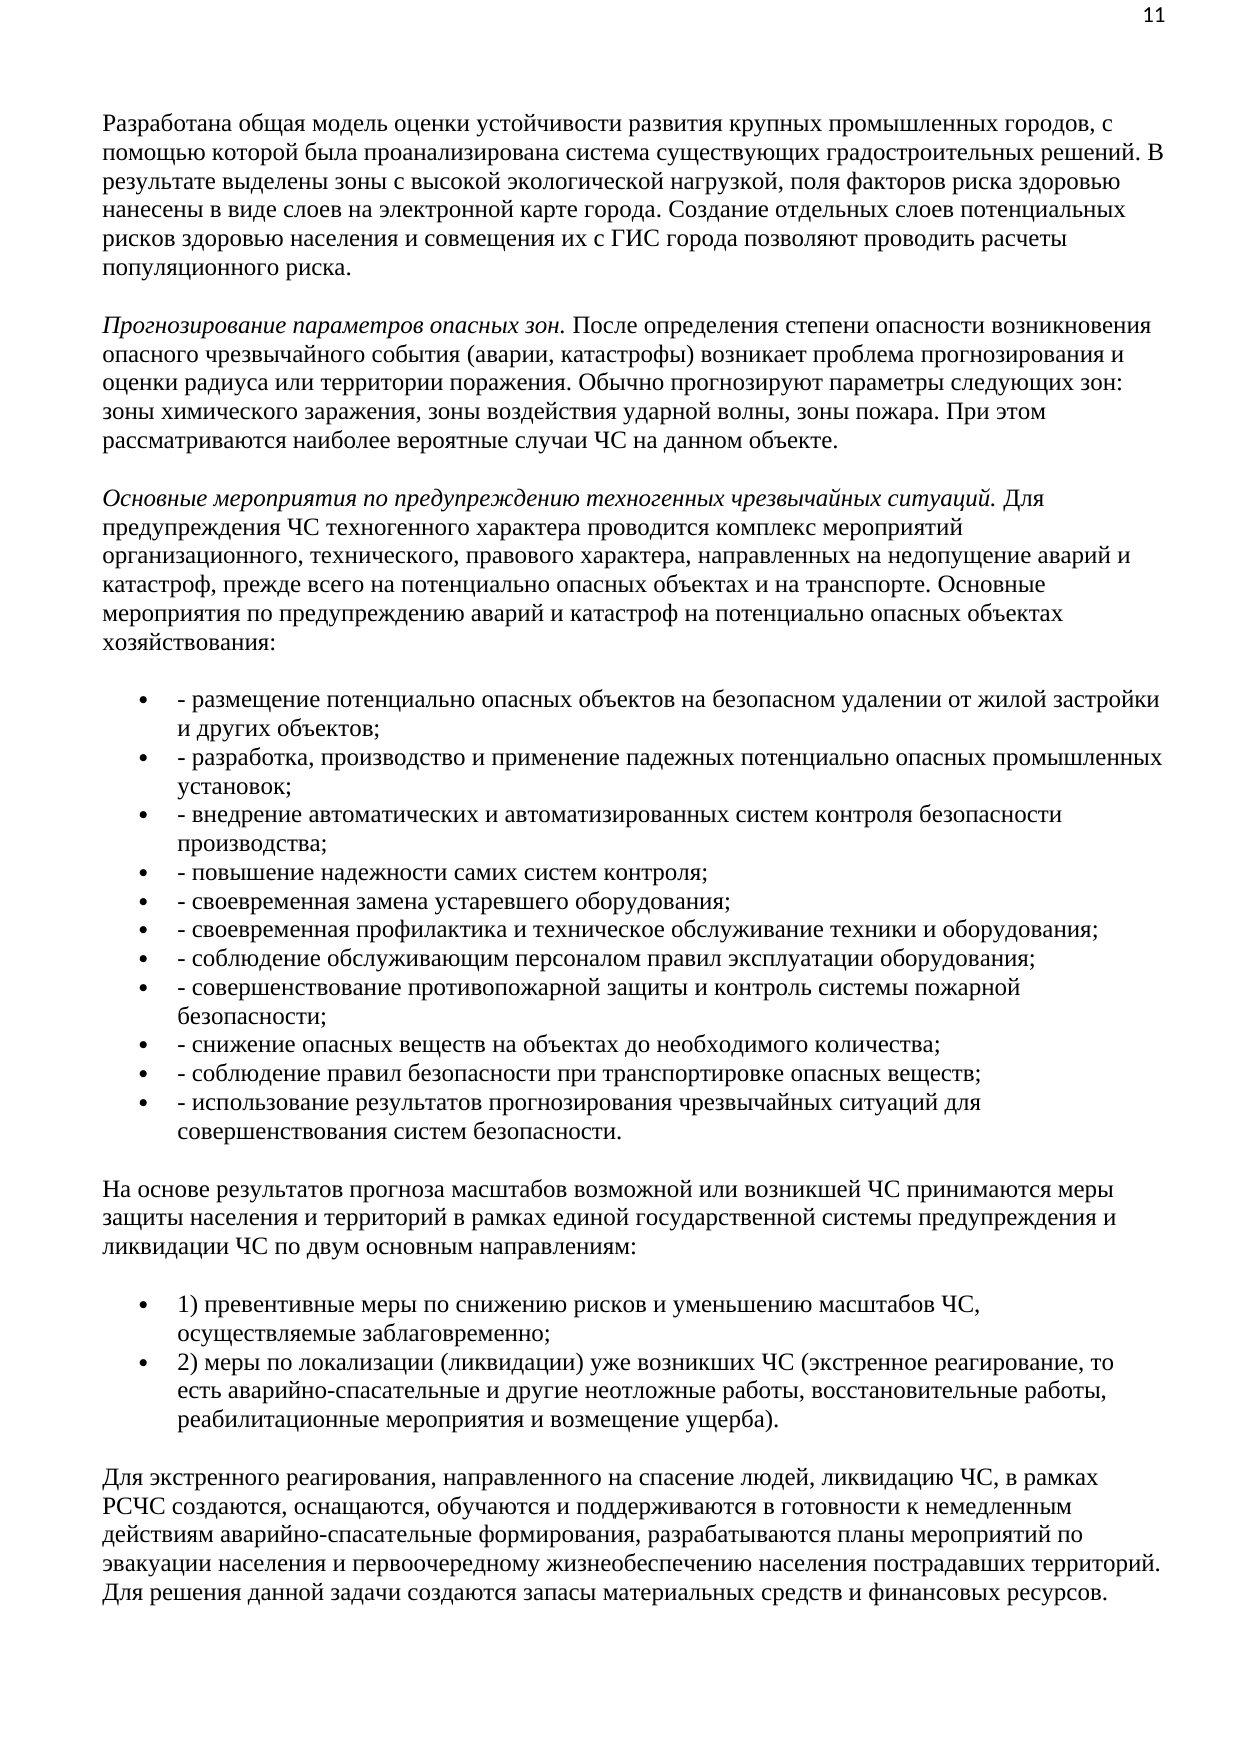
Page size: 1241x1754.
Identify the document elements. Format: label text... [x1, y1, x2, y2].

list - размещение потенциально опасных объектов на безопасном удалении от жилой застройки и других объектов; [139, 684, 1165, 742]
list - своевременная замена устаревшего оборудования; [139, 886, 1165, 914]
text Разработана общая модель оценки устойчивости развития крупных промышленных городов, с помощью которой была проанализирована система существующих градостроительных решений. В результате выделены зоны с высокой экологической нагрузкой, поля факторов риска здоровью нанесены в виде слоев на электронной карте города. Создание отдельных слоев потенциальных рисков здоровью населения и совмещения их с ГИС города позволяют проводить расчеты популяционного риска. [102, 108, 1165, 281]
list - совершенствование противопожарной защиты и контроль системы пожарной безопасности; [139, 972, 1165, 1029]
text Основные мероприятия по предупреждению техногенных чрезвычайных ситуаций. Для предупреждения ЧС техногенного характера проводится комплекс мероприятий организационного, технического, правового характера, направленных на недопущение аварий и катастроф, прежде всего на потенциально опасных объектах и на транспорте. Основные мероприятия по предупреждению аварий и катастроф на потенциально опасных объектах хозяйствования: [102, 483, 1165, 655]
text Прогнозирование параметров опасных зон. После определения степени опасности возникновения опасного чрезвычайного события (аварии, катастрофы) возникает проблема прогнозирования и оценки радиуса или территории поражения. Обычно прогнозируют параметры следующих зон: зоны химического заражения, зоны воздействия ударной волны, зоны пожара. При этом рассматриваются наиболее вероятные случаи ЧС на данном объекте. [102, 310, 1165, 454]
list 2) меры по локализации (ликвидации) уже возникших ЧС (экстренное реагирование, то есть аварийно-спасательные и другие неотложные работы, восстановительные работы, реабилитационные мероприятия и возмещение ущерба). [139, 1347, 1165, 1433]
text На основе результатов прогноза масштабов возможной или возникшей ЧС принимаются меры защиты населения и территорий в рамках единой государственной системы предупреждения и ликвидации ЧС по двум основным направлениям: [102, 1174, 1165, 1260]
list - повышение надежности самих систем контроля; [139, 857, 1165, 886]
list - разработка, производство и применение падежных потенциально опасных промышленных установок; [139, 742, 1165, 799]
list 1) превентивные меры по снижению рисков и уменьшению масштабов ЧС, осуществляемые заблаговременно; [139, 1289, 1165, 1347]
list - использование результатов прогнозирования чрезвычайных ситуаций для совершенствования систем безопасности. [139, 1087, 1165, 1144]
list - своевременная профилактика и техническое обслуживание техники и оборудования; [139, 914, 1165, 943]
text Для экстренного реагирования, направленного на спасение людей, ликвидацию ЧС, в рамках РСЧС создаются, оснащаются, обучаются и поддерживаются в готовности к немедленным действиям аварийно-спасательные формирования, разрабатываются планы мероприятий по эвакуации населения и первоочередному жизнеобеспечению населения пострадавших территорий. Для решения данной задачи создаются запасы материальных средств и финансовых ресурсов. [102, 1462, 1165, 1606]
list - соблюдение правил безопасности при транспортировке опасных веществ; [139, 1058, 1165, 1087]
list - снижение опасных веществ на объектах до необходимого количества; [139, 1029, 1165, 1058]
list - соблюдение обслуживающим персоналом правил эксплуатации оборудования; [139, 943, 1165, 972]
list - внедрение автоматических и автоматизированных систем контроля безопасности производства; [139, 799, 1165, 857]
